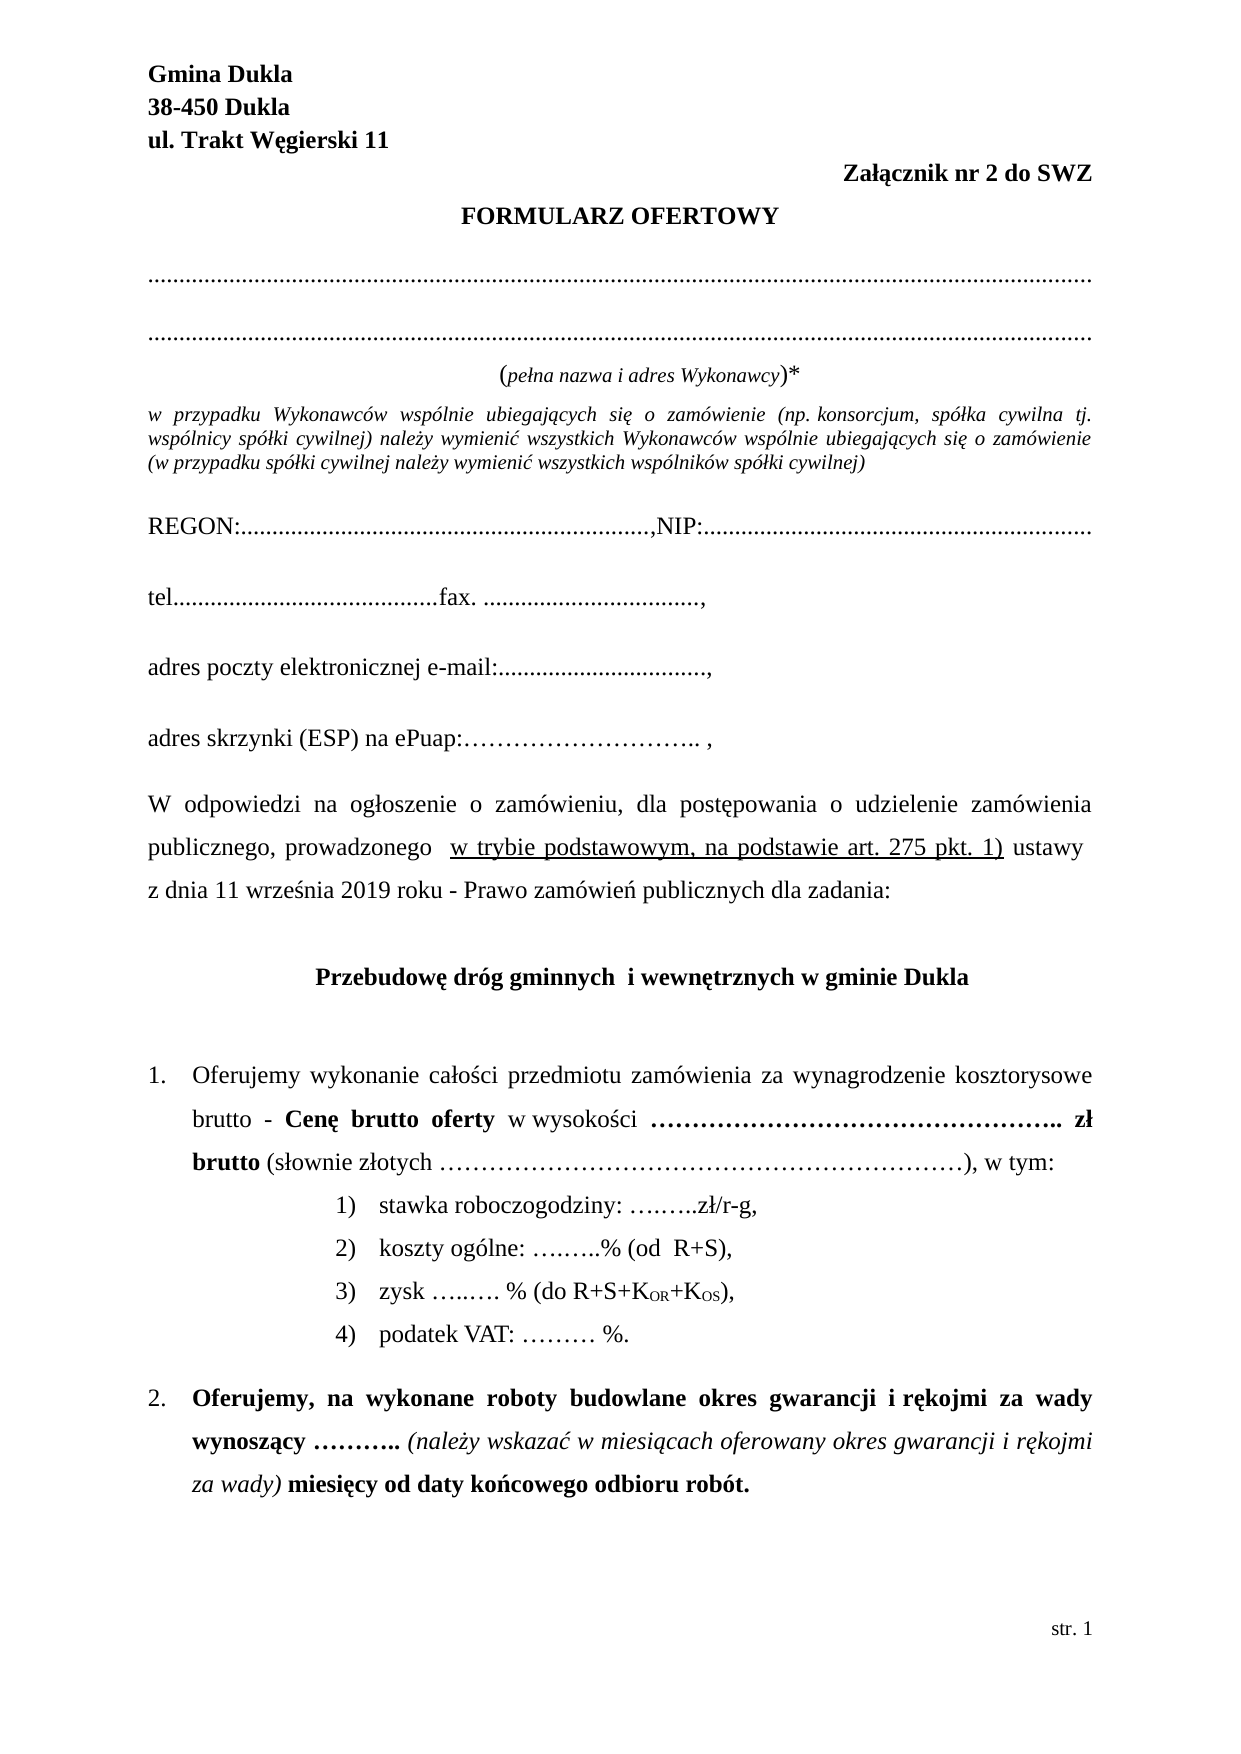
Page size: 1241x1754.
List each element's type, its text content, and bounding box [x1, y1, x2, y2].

text Gmina Dukla [148, 59, 1093, 88]
text tel. fax. , [148, 582, 1093, 611]
list koszty ogólne: ….…..% (od R+S), [335, 1233, 1093, 1262]
text adres poczty elektronicznej e-mail: ., [148, 652, 1093, 681]
text adres skrzynki (ESP) na ePuap:……………………….. , [148, 723, 1093, 752]
text W odpowiedzi na ogłoszenie o zamówieniu, dla postępowania o udzielenie zamówienia publicznego, prowadzonego w trybie podstawowym, na podstawie art. 275 pkt. 1) ustawy z dnia 11 września 2019 roku - Prawo zamówień publicznych dla zadania: [148, 789, 1093, 904]
list Oferujemy wykonanie całości przedmiotu zamówienia za wynagrodzenie kosztorysowe brutto - Cenę brutto oferty w wysokości ………………………………………….. zł brutto (słownie złotych ………………………………………………………), w tym: [148, 1061, 1093, 1176]
list podatek VAT: ……… %. [335, 1319, 1093, 1348]
text Przebudowę dróg gminnych i wewnętrznych w gminie Dukla [192, 962, 1093, 990]
text ul. Trakt Węgierski 11 [148, 125, 1093, 154]
list zysk …..…. % (do R+S+KOR+KOS), [335, 1276, 1093, 1305]
list Oferujemy, na wykonane roboty budowlane okres gwarancji i rękojmi za wady wynoszący ……….. (należy wskazać w miesiącach oferowany okres gwarancji i rękojmi za wady) miesięcy od daty końcowego odbioru robót. [148, 1383, 1093, 1498]
text w przypadku Wykonawców wspólnie ubiegających się o zamówienie (np. konsorcjum, spółka cywilna tj. wspólnicy spółki cywilnej) należy wymienić wszystkich Wykonawców wspólnie ubiegających się o zamówienie (w przypadku spółki cywilnej należy wymienić wszystkich wspólników spółki cywilnej) [148, 402, 1093, 474]
text FORMULARZ OFERTOWY [148, 201, 1093, 230]
text REGON: ,NIP: [148, 511, 1093, 540]
text 38-450 Dukla [148, 92, 1093, 121]
text Załącznik nr 2 do SWZ [148, 158, 1093, 187]
text (pełna nazwa i adres Wykonawcy)* [148, 359, 1093, 387]
list stawka roboczogodziny: ….…..zł/r-g, [335, 1190, 1093, 1219]
